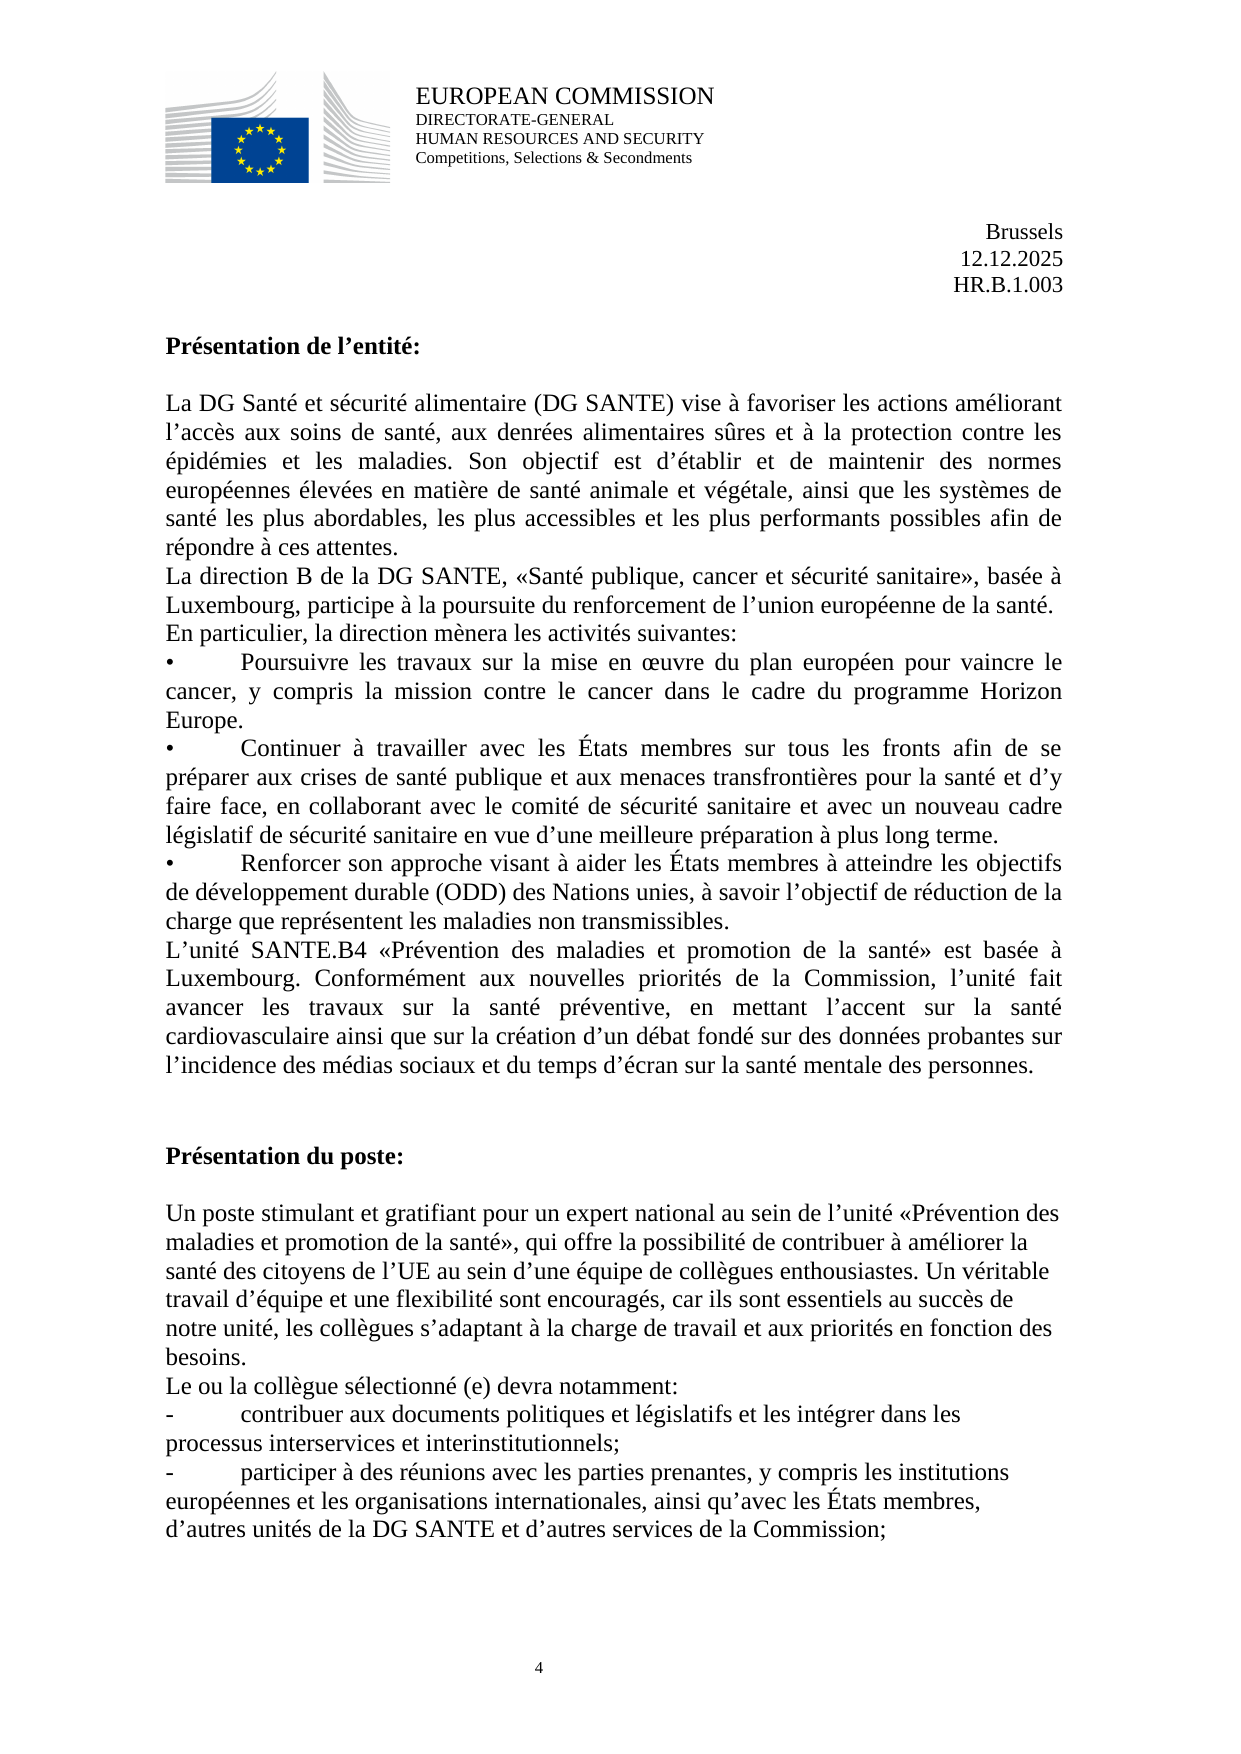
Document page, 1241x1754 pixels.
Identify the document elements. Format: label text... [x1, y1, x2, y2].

text • Poursuivre les travaux sur la mise en œuvre du plan européen pour vaincre le cancer, y compris la mission contre le cancer dans le cadre du programme Horizon Europe. [165, 647, 1063, 733]
text - participer à des réunions avec les parties prenantes, y compris les institutions européennes et les organisations internationales, ainsi qu’avec les États membres, d’autres unités de la DG SANTE et d’autres services de la Commission; [165, 1457, 1063, 1543]
text Un poste stimulant et gratifiant pour un expert national au sein de l’unité «Prévention des maladies et promotion de la santé», qui offre la possibilité de contribuer à améliorer la santé des citoyens de l’UE au sein d’une équipe de collègues enthousiastes. Un véritable travail d’équipe et une flexibilité sont encouragés, car ils sont essentiels au succès de notre unité, les collègues s’adaptant à la charge de travail et aux priorités en fonction des besoins. [165, 1198, 1063, 1371]
text La DG Santé et sécurité alimentaire (DG SANTE) vise à favoriser les actions améliorant l’accès aux soins de santé, aux denrées alimentaires sûres et à la protection contre les épidémies et les maladies. Son objectif est d’établir et de maintenir des normes européennes élevées en matière de santé animale et végétale, ainsi que les systèmes de santé les plus abordables, les plus accessibles et les plus performants possibles afin de répondre à ces attentes. [165, 388, 1063, 561]
text Le ou la collègue sélectionné (e) devra notamment: [165, 1371, 1063, 1399]
text Brussels [165, 134, 1063, 245]
picture [165, 71, 391, 183]
text 12.12.2025 [165, 245, 1063, 271]
text En particulier, la direction mènera les activités suivantes: [165, 618, 1063, 647]
text La direction B de la DG SANTE, «Santé publique, cancer et sécurité sanitaire», basée à Luxembourg, participe à la poursuite du renforcement de l’union européenne de la santé. [165, 561, 1063, 618]
text • Renforcer son approche visant à aider les États membres à atteindre les objectifs de développement durable (ODD) des Nations unies, à savoir l’objectif de réduction de la charge que représentent les maladies non transmissibles. [165, 848, 1063, 935]
text • Continuer à travailler avec les États membres sur tous les fronts afin de se préparer aux crises de santé publique et aux menaces transfrontières pour la santé et d’y faire face, en collaborant avec le comité de sécurité sanitaire et avec un nouveau cadre législatif de sécurité sanitaire en vue d’une meilleure préparation à plus long terme. [165, 733, 1063, 848]
text Présentation du poste: [165, 1141, 1063, 1169]
text - contribuer aux documents politiques et législatifs et les intégrer dans les processus interservices et interinstitutionnels; [165, 1399, 1063, 1457]
text L’unité SANTE.B4 «Prévention des maladies et promotion de la santé» est basée à Luxembourg. Conformément aux nouvelles priorités de la Commission, l’unité fait avancer les travaux sur la santé préventive, en mettant l’accent sur la santé cardiovasculaire ainsi que sur la création d’un débat fondé sur des données probantes sur l’incidence des médias sociaux et du temps d’écran sur la santé mentale des personnes. [165, 935, 1063, 1078]
text HR.B.1.003 [165, 271, 1063, 297]
text Présentation de l’entité: [165, 331, 1063, 360]
